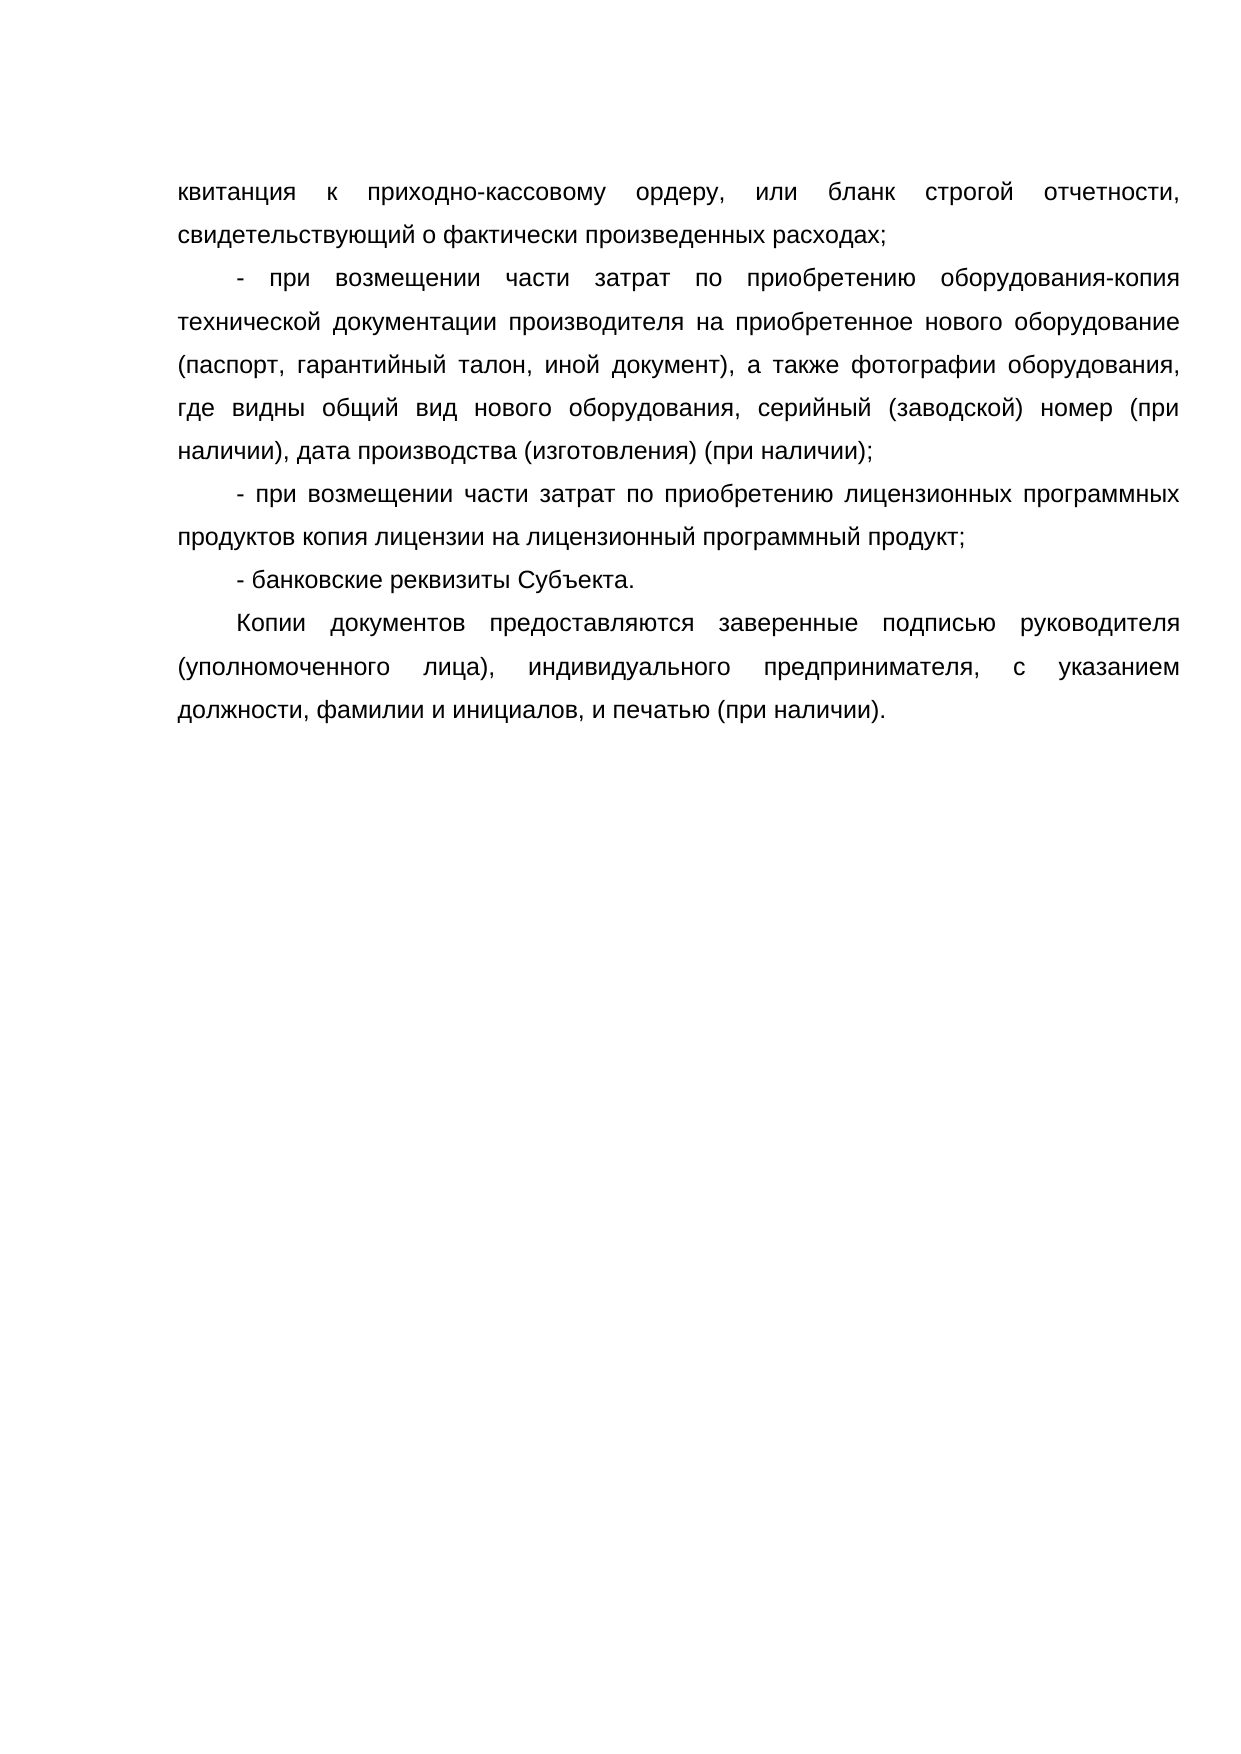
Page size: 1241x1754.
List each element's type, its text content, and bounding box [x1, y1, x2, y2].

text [177, 177, 1181, 249]
text - при возмещении части затрат по приобретению оборудования-копия технической документации производителя на приобретенное нового оборудование (паспорт, гарантийный талон, иной документ), а также фотографии оборудования, где видны общий вид нового оборудования, серийный (заводской) номер (при наличии), дата производства (изготовления) (при наличии); [177, 263, 1181, 465]
text - банковские реквизиты Субъекта. [177, 565, 1181, 594]
text Копии документов предоставляются заверенные подписью руководителя (уполномоченного лица), индивидуального предпринимателя, с указанием должности, фамилии и инициалов, и печатью (при наличии). [177, 608, 1181, 723]
text - при возмещении части затрат по приобретению лицензионных программных продуктов копия лицензии на лицензионный программный продукт; [177, 479, 1181, 551]
